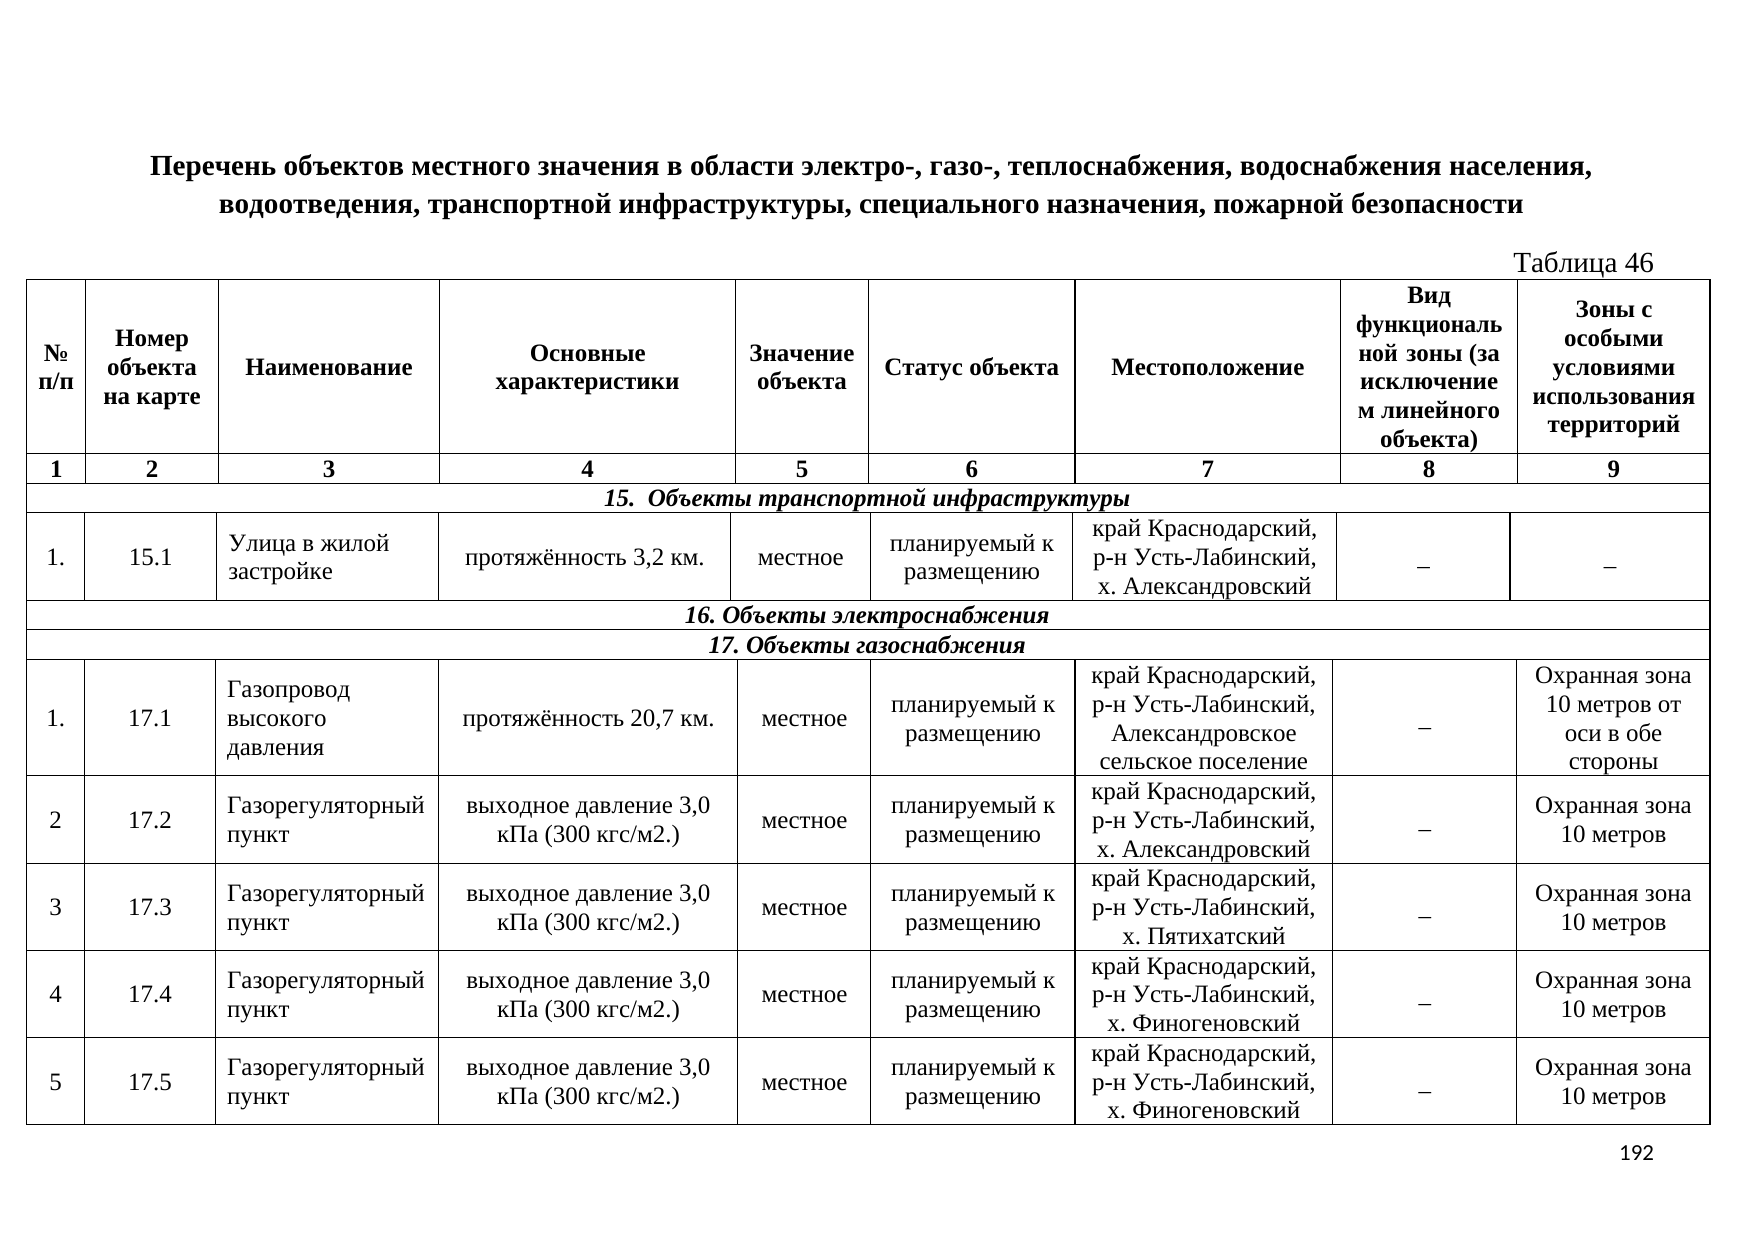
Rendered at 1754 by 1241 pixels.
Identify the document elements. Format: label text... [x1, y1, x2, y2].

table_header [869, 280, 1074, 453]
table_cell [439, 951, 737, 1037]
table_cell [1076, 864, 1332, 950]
text Перечень объектов местного значения в области электро-, газо-, теплоснабжения, водоснабжения населения, водоотведения, транспортной инфраструктуры, специального назначения, пожарной безопасности [89, 148, 1654, 220]
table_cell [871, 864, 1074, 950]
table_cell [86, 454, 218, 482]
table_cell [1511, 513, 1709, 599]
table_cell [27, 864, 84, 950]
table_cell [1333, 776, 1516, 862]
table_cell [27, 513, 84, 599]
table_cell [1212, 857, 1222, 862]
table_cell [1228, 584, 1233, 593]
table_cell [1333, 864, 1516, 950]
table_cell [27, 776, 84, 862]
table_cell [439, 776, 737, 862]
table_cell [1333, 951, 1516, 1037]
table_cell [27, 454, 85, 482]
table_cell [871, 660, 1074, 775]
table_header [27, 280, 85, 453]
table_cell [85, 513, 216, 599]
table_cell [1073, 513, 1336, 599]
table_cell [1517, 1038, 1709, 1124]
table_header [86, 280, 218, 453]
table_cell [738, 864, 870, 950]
text Таблица 46 [89, 246, 1654, 279]
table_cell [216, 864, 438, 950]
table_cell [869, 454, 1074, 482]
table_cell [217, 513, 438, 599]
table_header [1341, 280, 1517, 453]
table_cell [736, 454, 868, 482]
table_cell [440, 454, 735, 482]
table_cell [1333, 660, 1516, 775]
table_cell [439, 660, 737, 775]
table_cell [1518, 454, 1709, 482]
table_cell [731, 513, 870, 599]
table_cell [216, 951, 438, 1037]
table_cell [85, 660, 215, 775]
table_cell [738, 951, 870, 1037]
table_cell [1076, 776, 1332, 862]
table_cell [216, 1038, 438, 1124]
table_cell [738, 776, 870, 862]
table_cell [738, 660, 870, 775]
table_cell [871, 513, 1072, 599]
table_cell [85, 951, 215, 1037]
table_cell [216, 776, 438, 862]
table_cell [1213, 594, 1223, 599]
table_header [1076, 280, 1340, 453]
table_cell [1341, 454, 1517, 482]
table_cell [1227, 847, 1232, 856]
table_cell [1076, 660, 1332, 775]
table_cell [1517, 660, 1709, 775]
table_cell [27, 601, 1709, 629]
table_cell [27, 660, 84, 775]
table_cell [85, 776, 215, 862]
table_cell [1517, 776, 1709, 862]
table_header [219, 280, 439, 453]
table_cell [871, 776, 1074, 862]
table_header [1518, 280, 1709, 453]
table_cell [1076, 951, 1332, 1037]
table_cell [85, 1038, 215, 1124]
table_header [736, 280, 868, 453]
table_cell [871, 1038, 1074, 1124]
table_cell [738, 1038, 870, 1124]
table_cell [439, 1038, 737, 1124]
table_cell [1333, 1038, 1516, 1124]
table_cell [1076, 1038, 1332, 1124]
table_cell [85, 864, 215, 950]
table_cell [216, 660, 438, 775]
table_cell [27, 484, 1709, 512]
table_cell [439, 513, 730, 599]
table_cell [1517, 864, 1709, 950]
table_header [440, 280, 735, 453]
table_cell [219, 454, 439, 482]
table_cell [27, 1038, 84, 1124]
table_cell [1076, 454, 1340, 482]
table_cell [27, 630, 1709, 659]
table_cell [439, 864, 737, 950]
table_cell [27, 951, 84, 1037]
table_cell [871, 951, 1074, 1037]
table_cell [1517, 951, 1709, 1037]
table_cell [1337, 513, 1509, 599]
